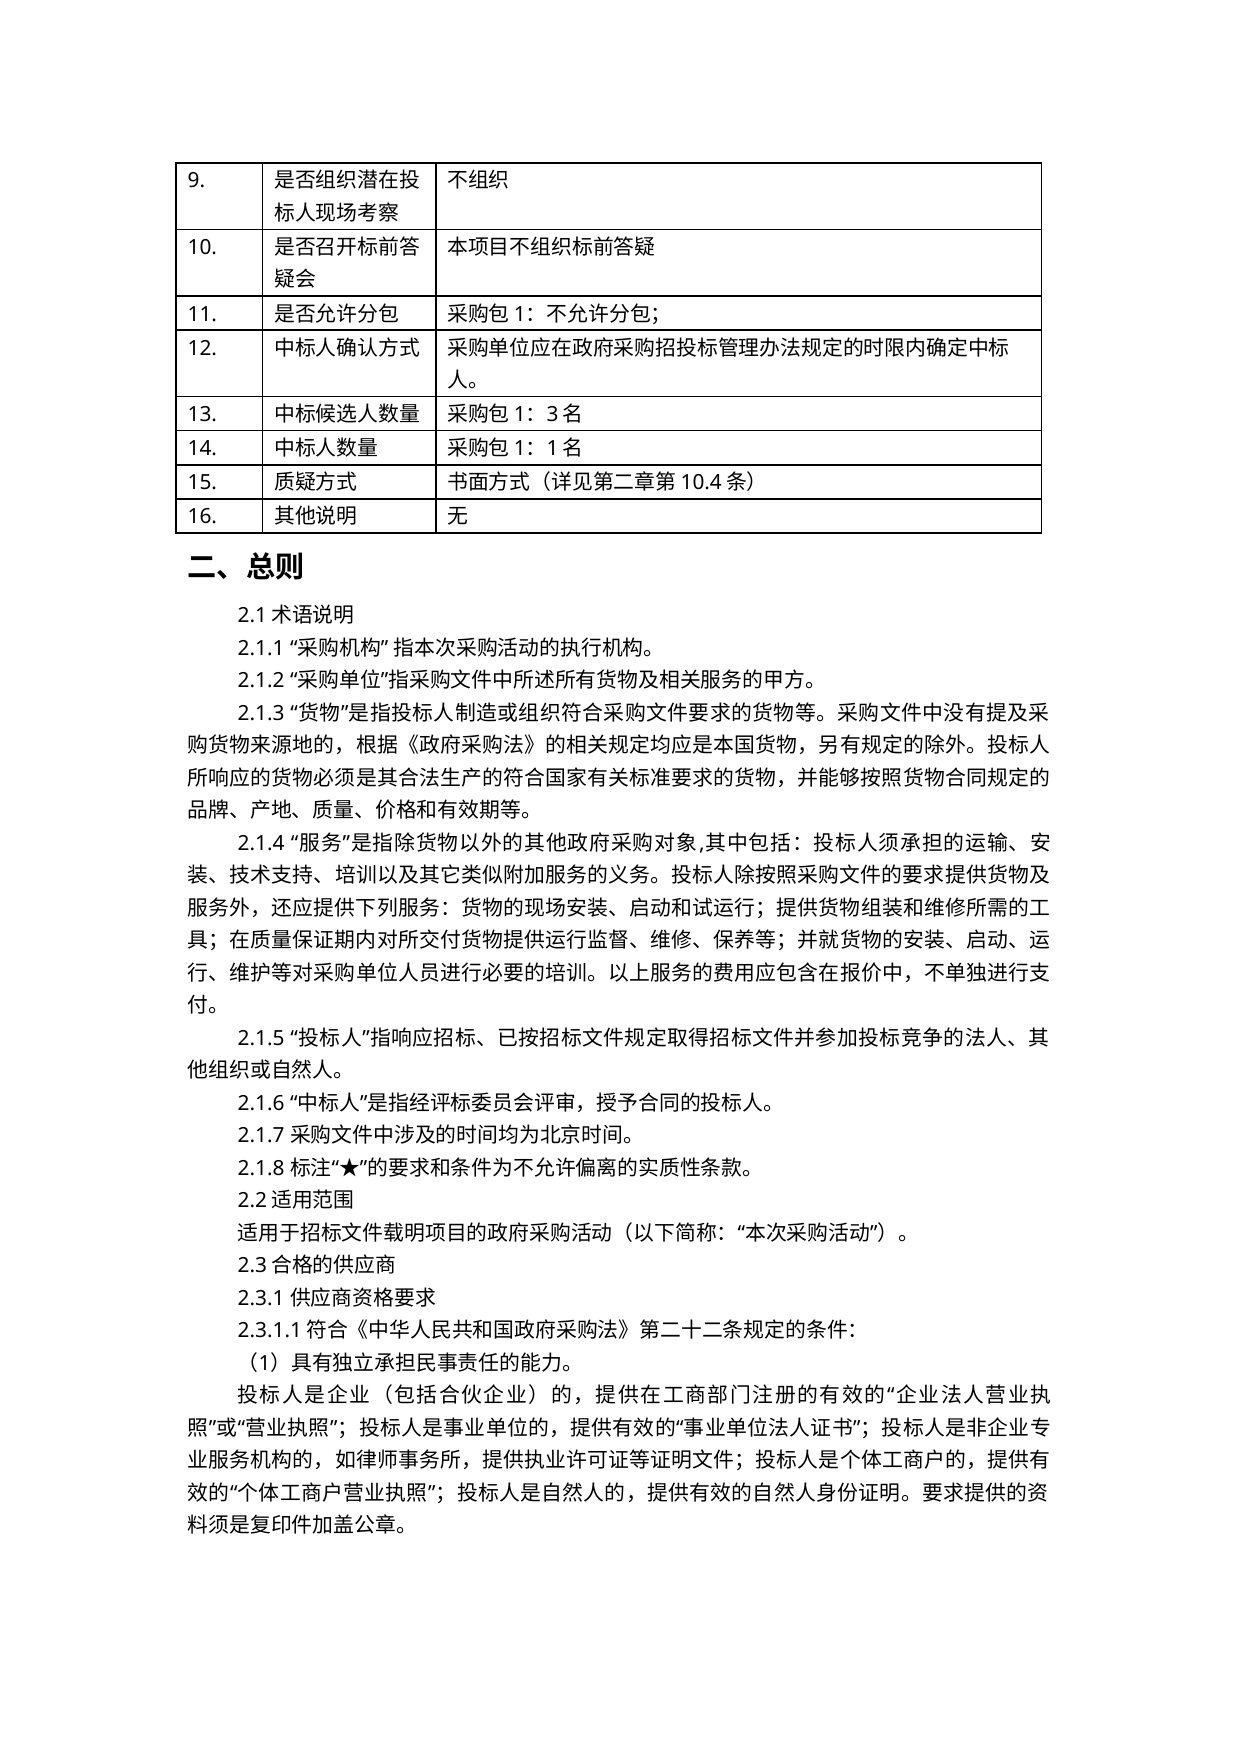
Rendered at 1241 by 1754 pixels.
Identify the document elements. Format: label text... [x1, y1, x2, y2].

table_cell 采购包1：不允许分包； [437, 297, 1041, 329]
table_cell 是否允许分包 [263, 297, 435, 329]
text 2.3.1.1符合《中华人民共和国政府采购法》第二十二条规定的条件： [187, 1313, 1053, 1346]
table_cell 其他说明 [263, 500, 435, 532]
text 二、总则 [187, 533, 1053, 598]
text （1）具有独立承担民事责任的能力。 [187, 1346, 1053, 1378]
table_cell 9. [177, 164, 262, 228]
table_cell 本项目不组织标前答疑 [437, 230, 1041, 295]
table_cell 12. [177, 331, 262, 396]
table_cell 14. [177, 431, 262, 464]
text 2.1.8 标注“★”的要求和条件为不允许偏离的实质性条款。 [187, 1151, 1053, 1183]
text 2.1.3 “货物”是指投标人制造或组织符合采购文件要求的货物等。采购文件中没有提及采购货物来源地的，根据《政府采购法》的相关规定均应是本国货物，另有规定的除外。投标人所响应的货物必须是其合法生产的符合国家有关标准要求的货物，并能够按照货物合同规定的品牌、产地、质量、价格和有效期等。 [187, 696, 1053, 826]
table_cell 采购包1：1名 [437, 431, 1041, 464]
text 2.1.1 “采购机构” 指本次采购活动的执行机构。 [187, 631, 1053, 663]
table_cell 不组织 [437, 164, 1041, 228]
table_cell 采购单位应在政府采购招投标管理办法规定的时限内确定中标人。 [437, 331, 1041, 396]
table_cell 中标人确认方式 [263, 331, 435, 396]
table_cell 书面方式（详见第二章第10.4条） [437, 466, 1041, 498]
text 2.1术语说明 [187, 598, 1053, 631]
text 2.1.6 “中标人”是指经评标委员会评审，授予合同的投标人。 [187, 1086, 1053, 1118]
table_cell 无 [437, 500, 1041, 532]
table_cell 采购包1：3名 [437, 397, 1041, 430]
text 2.1.5 “投标人”指响应招标、已按招标文件规定取得招标文件并参加投标竞争的法人、其他组织或自然人。 [187, 1021, 1053, 1086]
text 2.3.1 供应商资格要求 [187, 1281, 1053, 1313]
table_cell 15. [177, 466, 262, 498]
text 2.1.7 采购文件中涉及的时间均为北京时间。 [187, 1118, 1053, 1151]
text 2.2适用范围 [187, 1183, 1053, 1216]
text 2.1.2 “采购单位”指采购文件中所述所有货物及相关服务的甲方。 [187, 663, 1053, 696]
table_cell 是否组织潜在投标人现场考察 [263, 164, 435, 228]
table_cell 11. [177, 297, 262, 329]
table_cell 中标人数量 [263, 431, 435, 464]
table_cell 是否召开标前答疑会 [263, 230, 435, 295]
table_cell 10. [177, 230, 262, 295]
table_cell 16. [177, 500, 262, 532]
table_cell 13. [177, 397, 262, 430]
text 适用于招标文件载明项目的政府采购活动（以下简称：“本次采购活动”）。 [187, 1216, 1053, 1248]
table_cell 质疑方式 [263, 466, 435, 498]
table_cell 中标候选人数量 [263, 397, 435, 430]
text 投标人是企业（包括合伙企业）的，提供在工商部门注册的有效的“企业法人营业执照”或“营业执照”；投标人是事业单位的，提供有效的“事业单位法人证书”；投标人是非企业专业服务机构的，如律师事务所，提供执业许可证等证明文件；投标人是个体工商户的，提供有效的“个体工商户营业执照”；投标人是自然人的，提供有效的自然人身份证明。要求提供的资料须是复印件加盖公章。 [187, 1378, 1053, 1541]
text 2.1.4 “服务”是指除货物以外的其他政府采购对象,其中包括：投标人须承担的运输、安装、技术支持、培训以及其它类似附加服务的义务。投标人除按照采购文件的要求提供货物及服务外，还应提供下列服务：货物的现场安装、启动和试运行；提供货物组装和维修所需的工具；在质量保证期内对所交付货物提供运行监督、维修、保养等；并就货物的安装、启动、运行、维护等对采购单位人员进行必要的培训。以上服务的费用应包含在报价中，不单独进行支付。 [187, 826, 1053, 1021]
text 2.3合格的供应商 [187, 1248, 1053, 1281]
